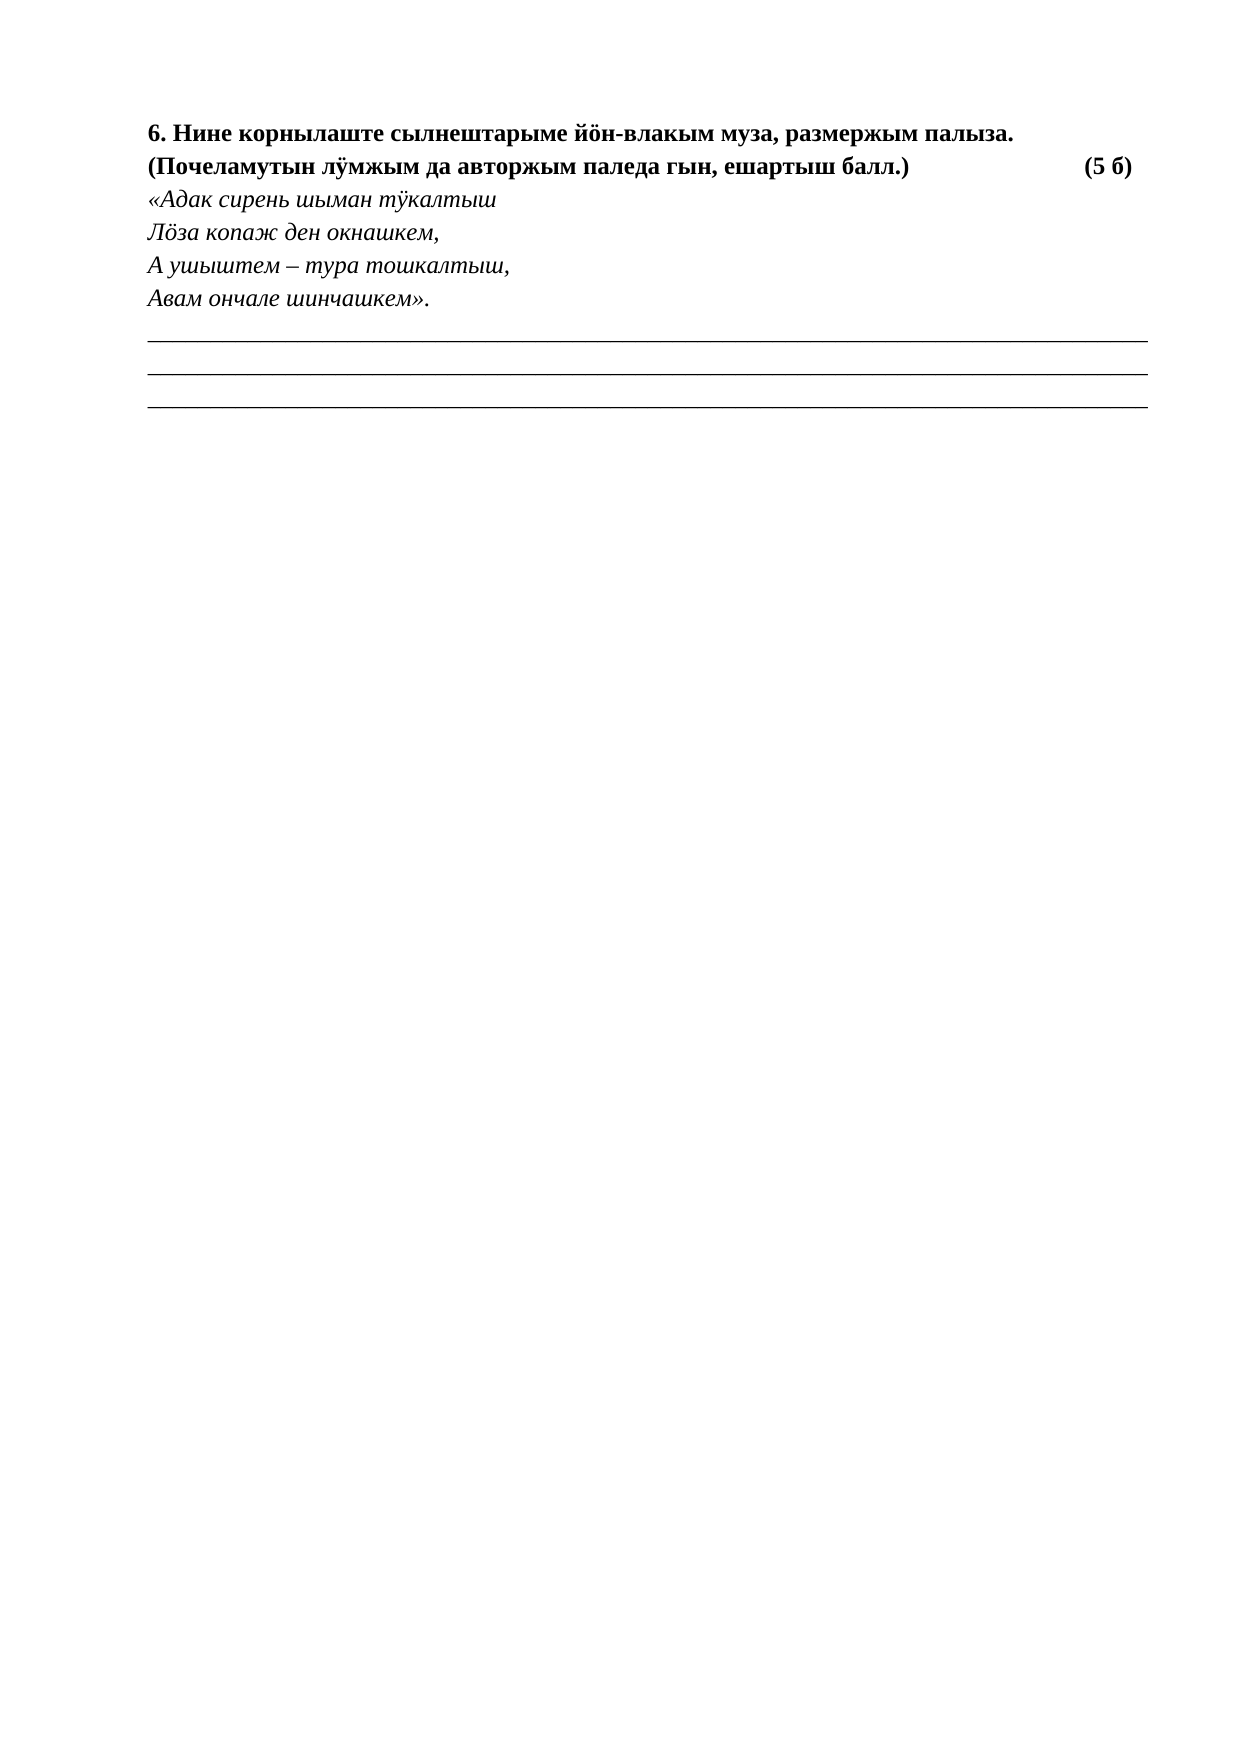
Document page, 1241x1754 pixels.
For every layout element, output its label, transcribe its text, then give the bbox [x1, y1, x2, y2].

text А ушыштем – тура тошкалтыш, [148, 250, 1152, 279]
text Авам ончале шинчашкем». ________________________________________________________________________________________________________________________________________________________________________________________________________________________________________________ [148, 283, 1152, 411]
text 6. Нине корнылаште сылнештарыме йӧн-влакым муза, размержым палыза. (Почеламутын лӱмжым да авторжым паледа гын, ешартыш балл.) (5 б) [148, 118, 1152, 180]
text Лӧза копаж ден окнашкем, [148, 217, 1152, 246]
text «Адак сирень шыман тӱкалтыш [148, 184, 1152, 213]
